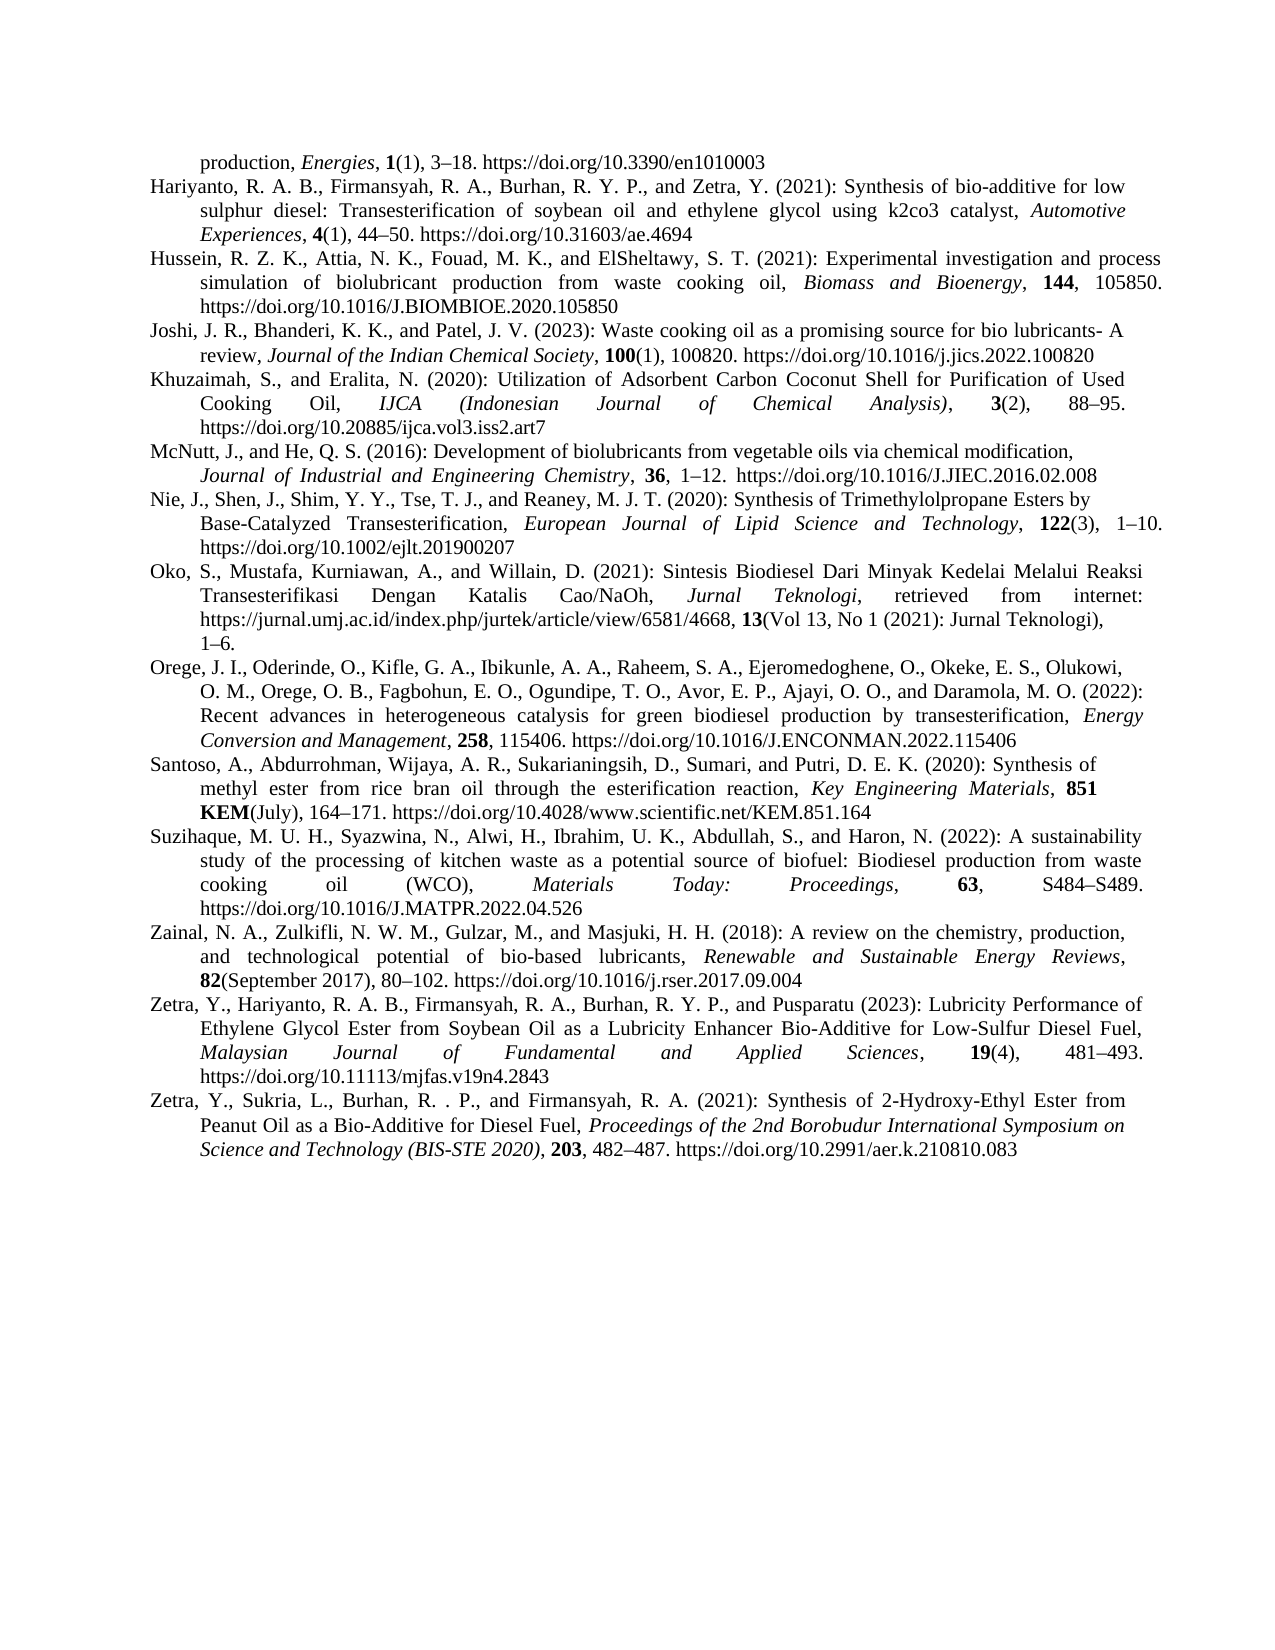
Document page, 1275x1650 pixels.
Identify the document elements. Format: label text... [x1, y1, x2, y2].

text Orege, J. I., Oderinde, O., Kifle, G. A., Ibikunle, A. A., Raheem, S. A., Ejeromedoghene, O., Okeke, E. S., Olukowi, [150, 655, 1162, 679]
text O. M., Orege, O. B., Fagbohun, E. O., Ogundipe, T. O., Avor, E. P., Ajayi, O. O., and Daramola, M. O. (2022): Recent advances in heterogeneous catalysis for green biodiesel production by transesterification, Energy Conversion and Management, 258, 115406. https://doi.org/10.1016/J.ENCONMAN.2022.115406 [200, 679, 1143, 752]
text Zetra, Y., Sukria, L., Burhan, R. . P., and Firmansyah, R. A. (2021): Synthesis of 2-Hydroxy-Ethyl Ester from Peanut Oil as a Bio-Additive for Diesel Fuel, Proceedings of the 2nd Borobudur International Symposium on Science and Technology (BIS-STE 2020), 203, 482–487. https://doi.org/10.2991/aer.k.210810.083 [150, 1088, 1126, 1161]
text Journal of Industrial and Engineering Chemistry, 36, 1–12. https://doi.org/10.1016/J.JIEC.2016.02.008 Nie, J., Shen, J., Shim, Y. Y., Tse, T. J., and Reaney, M. J. T. (2020): Synthesis of Trimethylolpropane Esters by [150, 463, 1097, 511]
text Suzihaque, M. U. H., Syazwina, N., Alwi, H., Ibrahim, U. K., Abdullah, S., and Haron, N. (2022): A sustainability study of the processing of kitchen waste as a potential source of biofuel: Biodiesel production from waste cooking oil (WCO), Materials Today: Proceedings, 63, S484–S489. https://doi.org/10.1016/J.MATPR.2022.04.526 [150, 824, 1143, 920]
text McNutt, J., and He, Q. S. (2016): Development of biolubricants from vegetable oils via chemical modification, [150, 439, 1162, 463]
text Joshi, J. R., Bhanderi, K. K., and Patel, J. V. (2023): Waste cooking oil as a promising source for bio lubricants- A review, Journal of the Indian Chemical Society, 100(1), 100820. https://doi.org/10.1016/j.jics.2022.100820 [150, 318, 1126, 367]
text Base-Catalyzed Transesterification, European Journal of Lipid Science and Technology, 122(3), 1–10. https://doi.org/10.1002/ejlt.201900207 [200, 511, 1162, 559]
text Khuzaimah, S., and Eralita, N. (2020): Utilization of Adsorbent Carbon Coconut Shell for Purification of Used Cooking Oil, IJCA (Indonesian Journal of Chemical Analysis), 3(2), 88–95. https://doi.org/10.20885/ijca.vol3.iss2.art7 [150, 367, 1126, 439]
text Oko, S., Mustafa, Kurniawan, A., and Willain, D. (2021): Sintesis Biodiesel Dari Minyak Kedelai Melalui Reaksi Transesterifikasi Dengan Katalis Cao/NaOh, Jurnal Teknologi, retrieved from internet: https://jurnal.umj.ac.id/index.php/jurtek/article/view/6581/4668, 13(Vol 13, No 1 (2021): Jurnal Teknologi), [150, 559, 1143, 631]
text Hariyanto, R. A. B., Firmansyah, R. A., Burhan, R. Y. P., and Zetra, Y. (2021): Synthesis of bio-additive for low sulphur diesel: Transesterification of soybean oil and ethylene glycol using k2co3 catalyst, Automotive Experiences, 4(1), 44–50. https://doi.org/10.31603/ae.4694 [150, 174, 1126, 246]
text Zainal, N. A., Zulkifli, N. W. M., Gulzar, M., and Masjuki, H. H. (2018): A review on the chemistry, production, and technological potential of bio-based lubricants, Renewable and Sustainable Energy Reviews, 82(September 2017), 80–102. https://doi.org/10.1016/j.rser.2017.09.004 [150, 920, 1126, 992]
text production, Energies, 1(1), 3–18. https://doi.org/10.3390/en1010003 [200, 150, 1162, 174]
text Santoso, A., Abdurrohman, Wijaya, A. R., Sukarianingsih, D., Sumari, and Putri, D. E. K. (2020): Synthesis of methyl ester from rice bran oil through the esterification reaction, Key Engineering Materials, 851 KEM(July), 164–171. https://doi.org/10.4028/www.scientific.net/KEM.851.164 [150, 752, 1097, 824]
text Zetra, Y., Hariyanto, R. A. B., Firmansyah, R. A., Burhan, R. Y. P., and Pusparatu (2023): Lubricity Performance of Ethylene Glycol Ester from Soybean Oil as a Lubricity Enhancer Bio-Additive for Low-Sulfur Diesel Fuel, Malaysian Journal of Fundamental and Applied Sciences, 19(4), 481–493. https://doi.org/10.11113/mjfas.v19n4.2843 [150, 992, 1143, 1088]
text 1–6. [200, 631, 1162, 655]
text Hussein, R. Z. K., Attia, N. K., Fouad, M. K., and ElSheltawy, S. T. (2021): Experimental investigation and process simulation of biolubricant production from waste cooking oil, Biomass and Bioenergy, 144, 105850. https://doi.org/10.1016/J.BIOMBIOE.2020.105850 [150, 246, 1162, 318]
